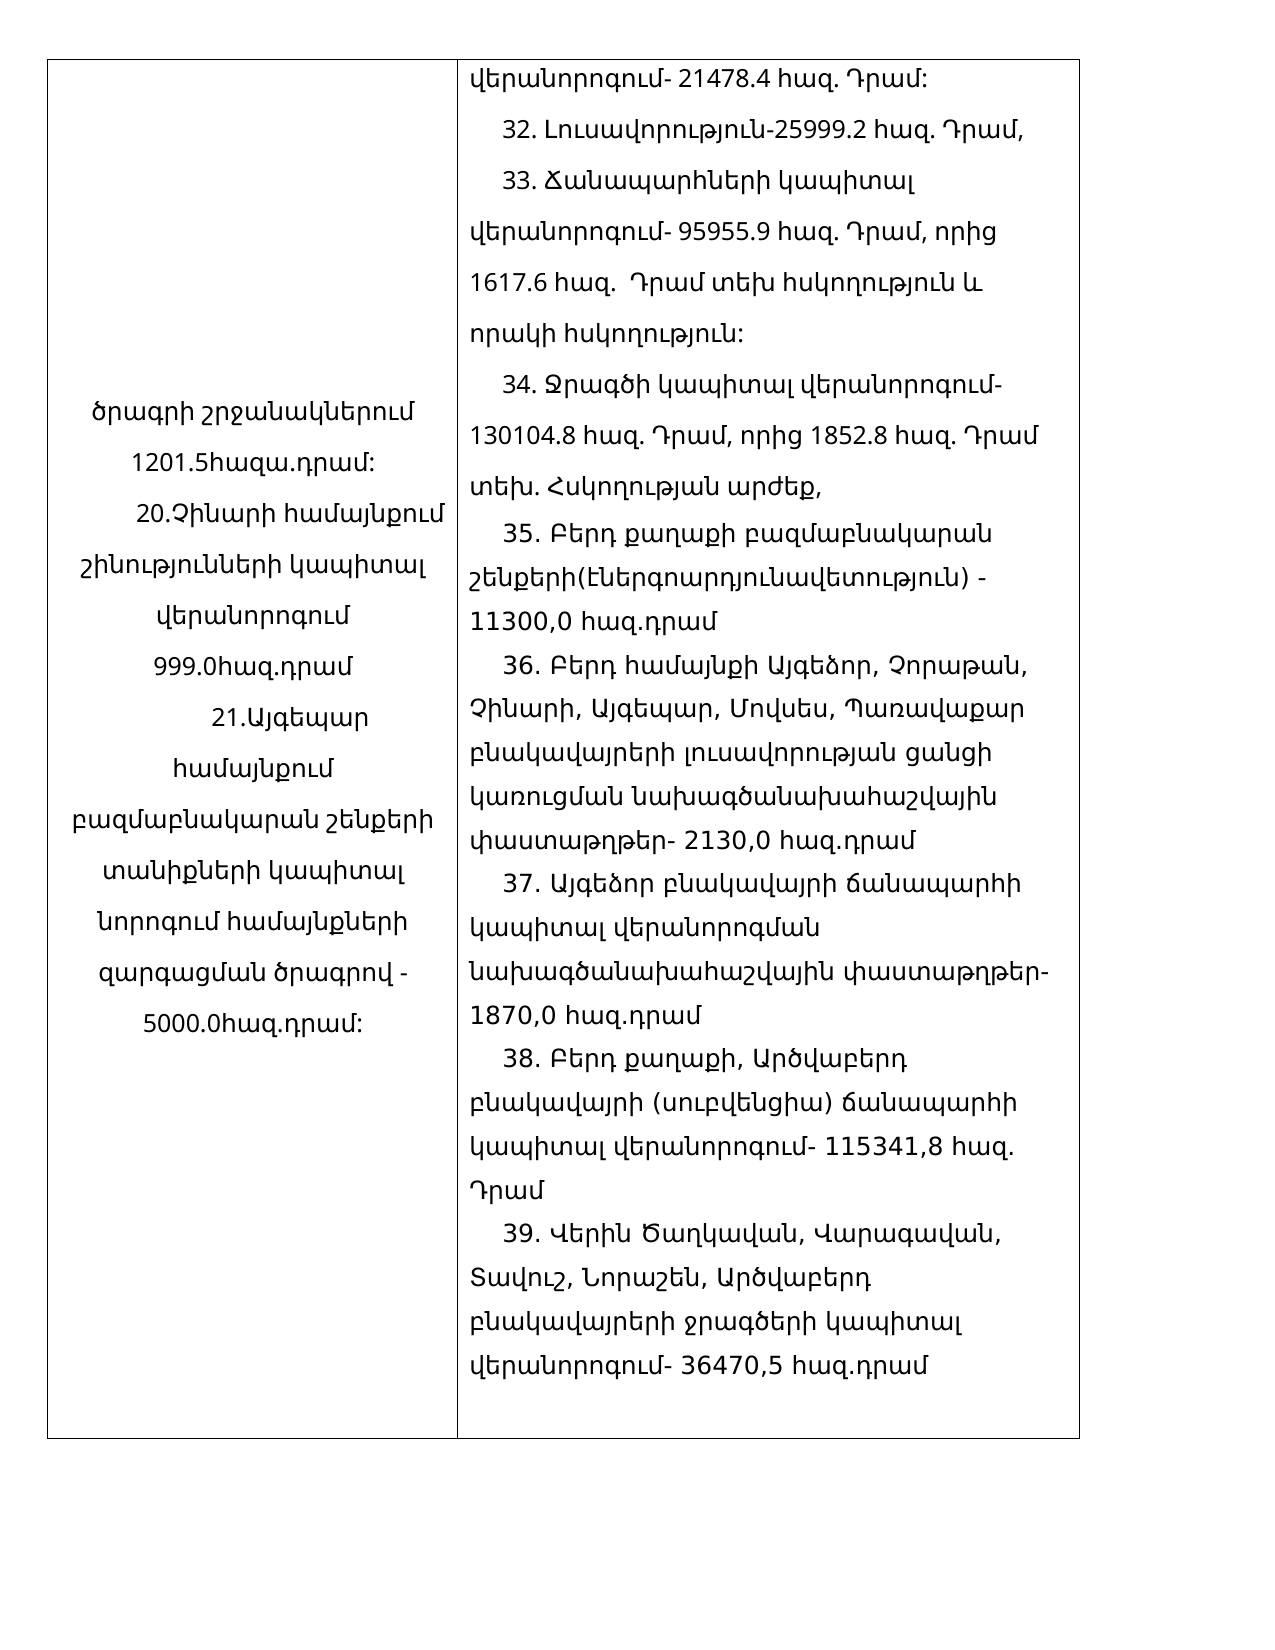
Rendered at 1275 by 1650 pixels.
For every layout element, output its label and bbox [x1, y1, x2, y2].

table_cell [458, 60, 1079, 1438]
table_cell [48, 60, 457, 1438]
